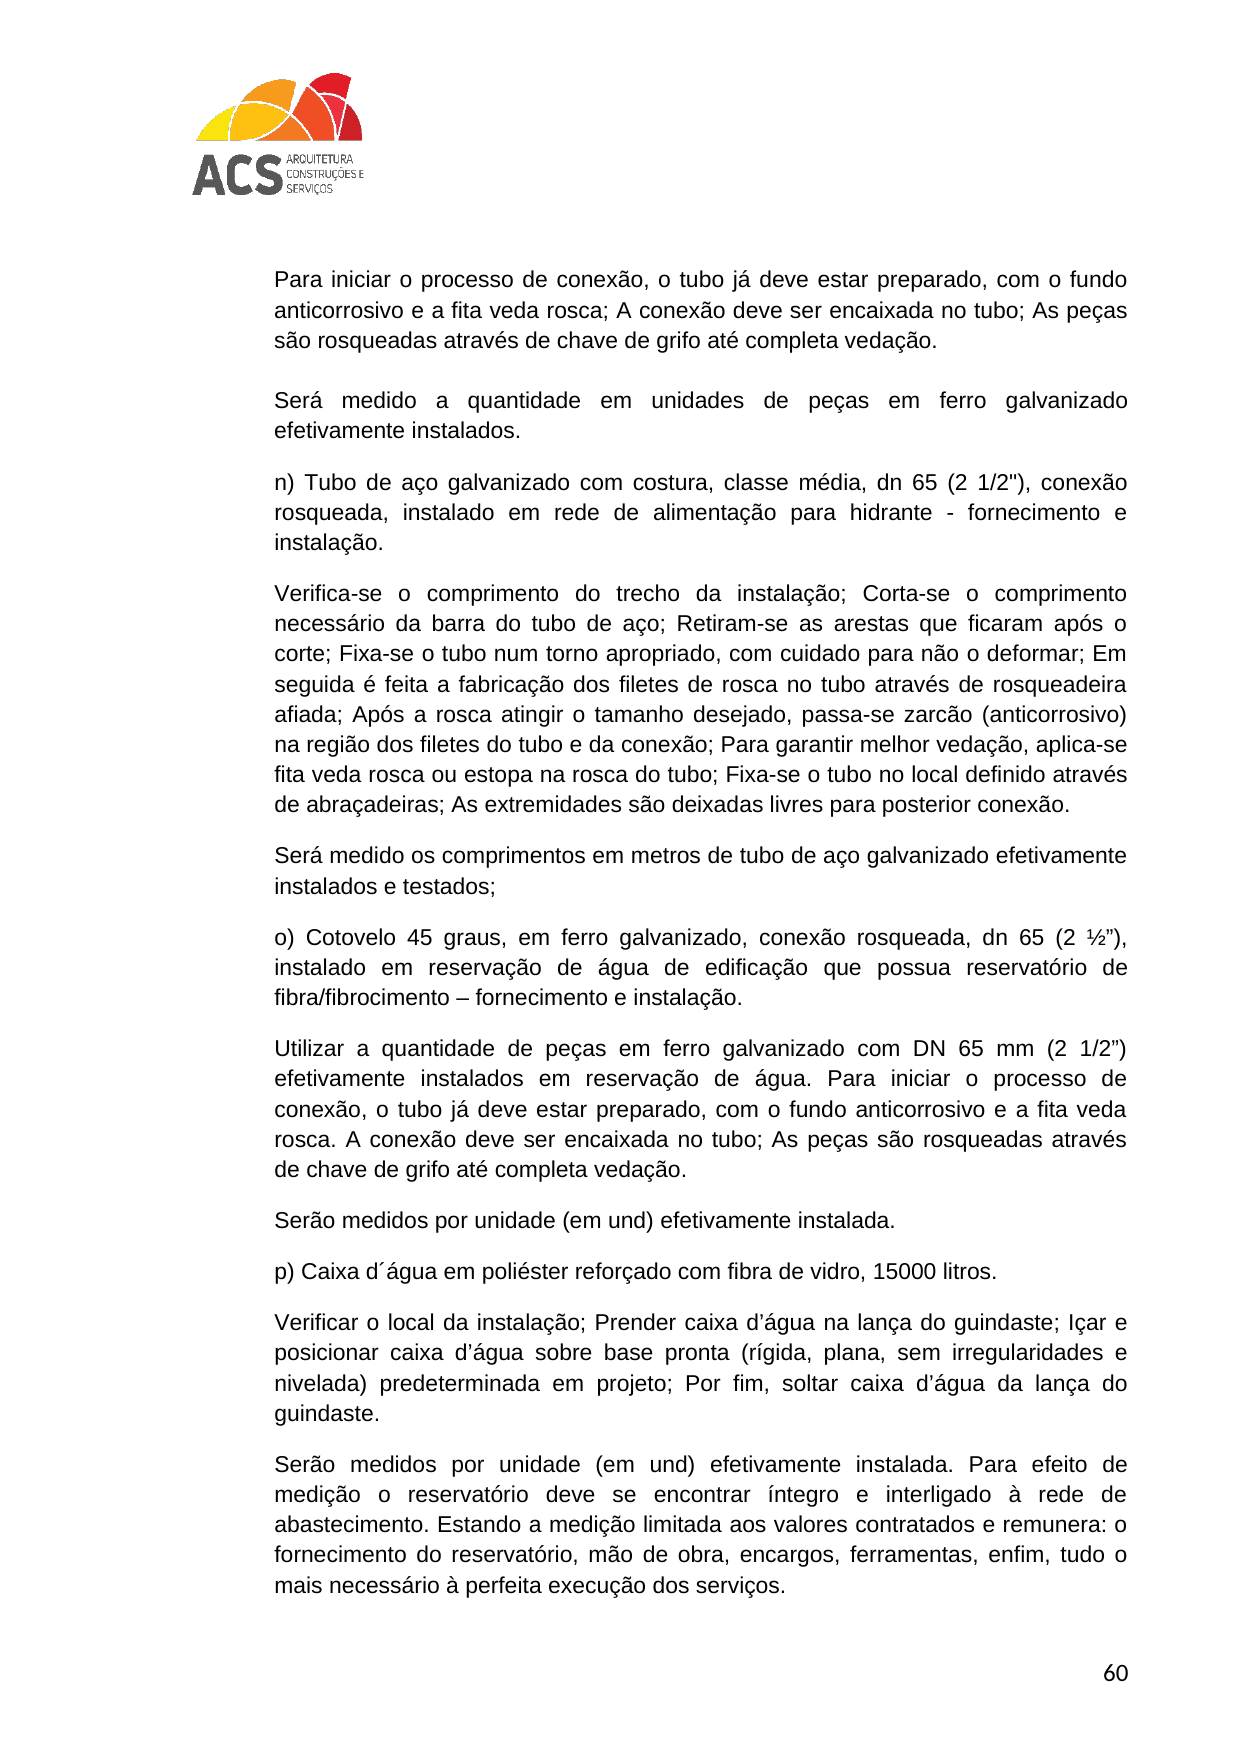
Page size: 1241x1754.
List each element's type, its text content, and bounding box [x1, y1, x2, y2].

text p) Caixa d´água em poliéster reforçado com fibra de vidro, 15000 litros. [274, 1258, 1128, 1284]
list Para iniciar o processo de conexão, o tubo já deve estar preparado, com o fundo anticorrosivo e a fita veda rosca; A conexão deve ser encaixada no tubo; As peças são rosqueadas através de chave de grifo até completa vedação. [274, 266, 1128, 353]
text Verificar o local da instalação; Prender caixa d’água na lança do guindaste; Içar e posicionar caixa d’água sobre base pronta (rígida, plana, sem irregularidades e nivelada) predeterminada em projeto; Por fim, soltar caixa d’água da lança do guindaste. [274, 1309, 1128, 1426]
text Verifica-se o comprimento do trecho da instalação; Corta-se o comprimento necessário da barra do tubo de aço; Retiram-se as arestas que ficaram após o corte; Fixa-se o tubo num torno apropriado, com cuidado para não o deformar; Em seguida é feita a fabricação dos filetes de rosca no tubo através de rosqueadeira afiada; Após a rosca atingir o tamanho desejado, passa-se zarcão (anticorrosivo) na região dos filetes do tubo e da conexão; Para garantir melhor vedação, aplica-se fita veda rosca ou estopa na rosca do tubo; Fixa-se o tubo no local definido através de abraçadeiras; As extremidades são deixadas livres para posterior conexão. [274, 580, 1128, 818]
text Serão medidos por unidade (em und) efetivamente instalada. Para efeito de medição o reservatório deve se encontrar íntegro e interligado à rede de abastecimento. Estando a medição limitada aos valores contratados e remunera: o fornecimento do reservatório, mão de obra, encargos, ferramentas, enfim, tudo o mais necessário à perfeita execução dos serviços. [274, 1451, 1128, 1598]
text Serão medidos por unidade (em und) efetivamente instalada. [274, 1207, 1128, 1233]
list Será medido a quantidade em unidades de peças em ferro galvanizado efetivamente instalados. [274, 387, 1128, 444]
picture [192, 73, 364, 195]
text n) Tubo de aço galvanizado com costura, classe média, dn 65 (2 1/2"), conexão rosqueada, instalado em rede de alimentação para hidrante - fornecimento e instalação. [274, 468, 1128, 555]
text Utilizar a quantidade de peças em ferro galvanizado com DN 65 mm (2 1/2”) efetivamente instalados em reservação de água. Para iniciar o processo de conexão, o tubo já deve estar preparado, com o fundo anticorrosivo e a fita veda rosca. A conexão deve ser encaixada no tubo; As peças são rosqueadas através de chave de grifo até completa vedação. [274, 1035, 1128, 1182]
text o) Cotovelo 45 graus, em ferro galvanizado, conexão rosqueada, dn 65 (2 ½”), instalado em reservação de água de edificação que possua reservatório de fibra/fibrocimento – fornecimento e instalação. [274, 924, 1128, 1011]
text Será medido os comprimentos em metros de tubo de aço galvanizado efetivamente instalados e testados; [274, 842, 1128, 899]
